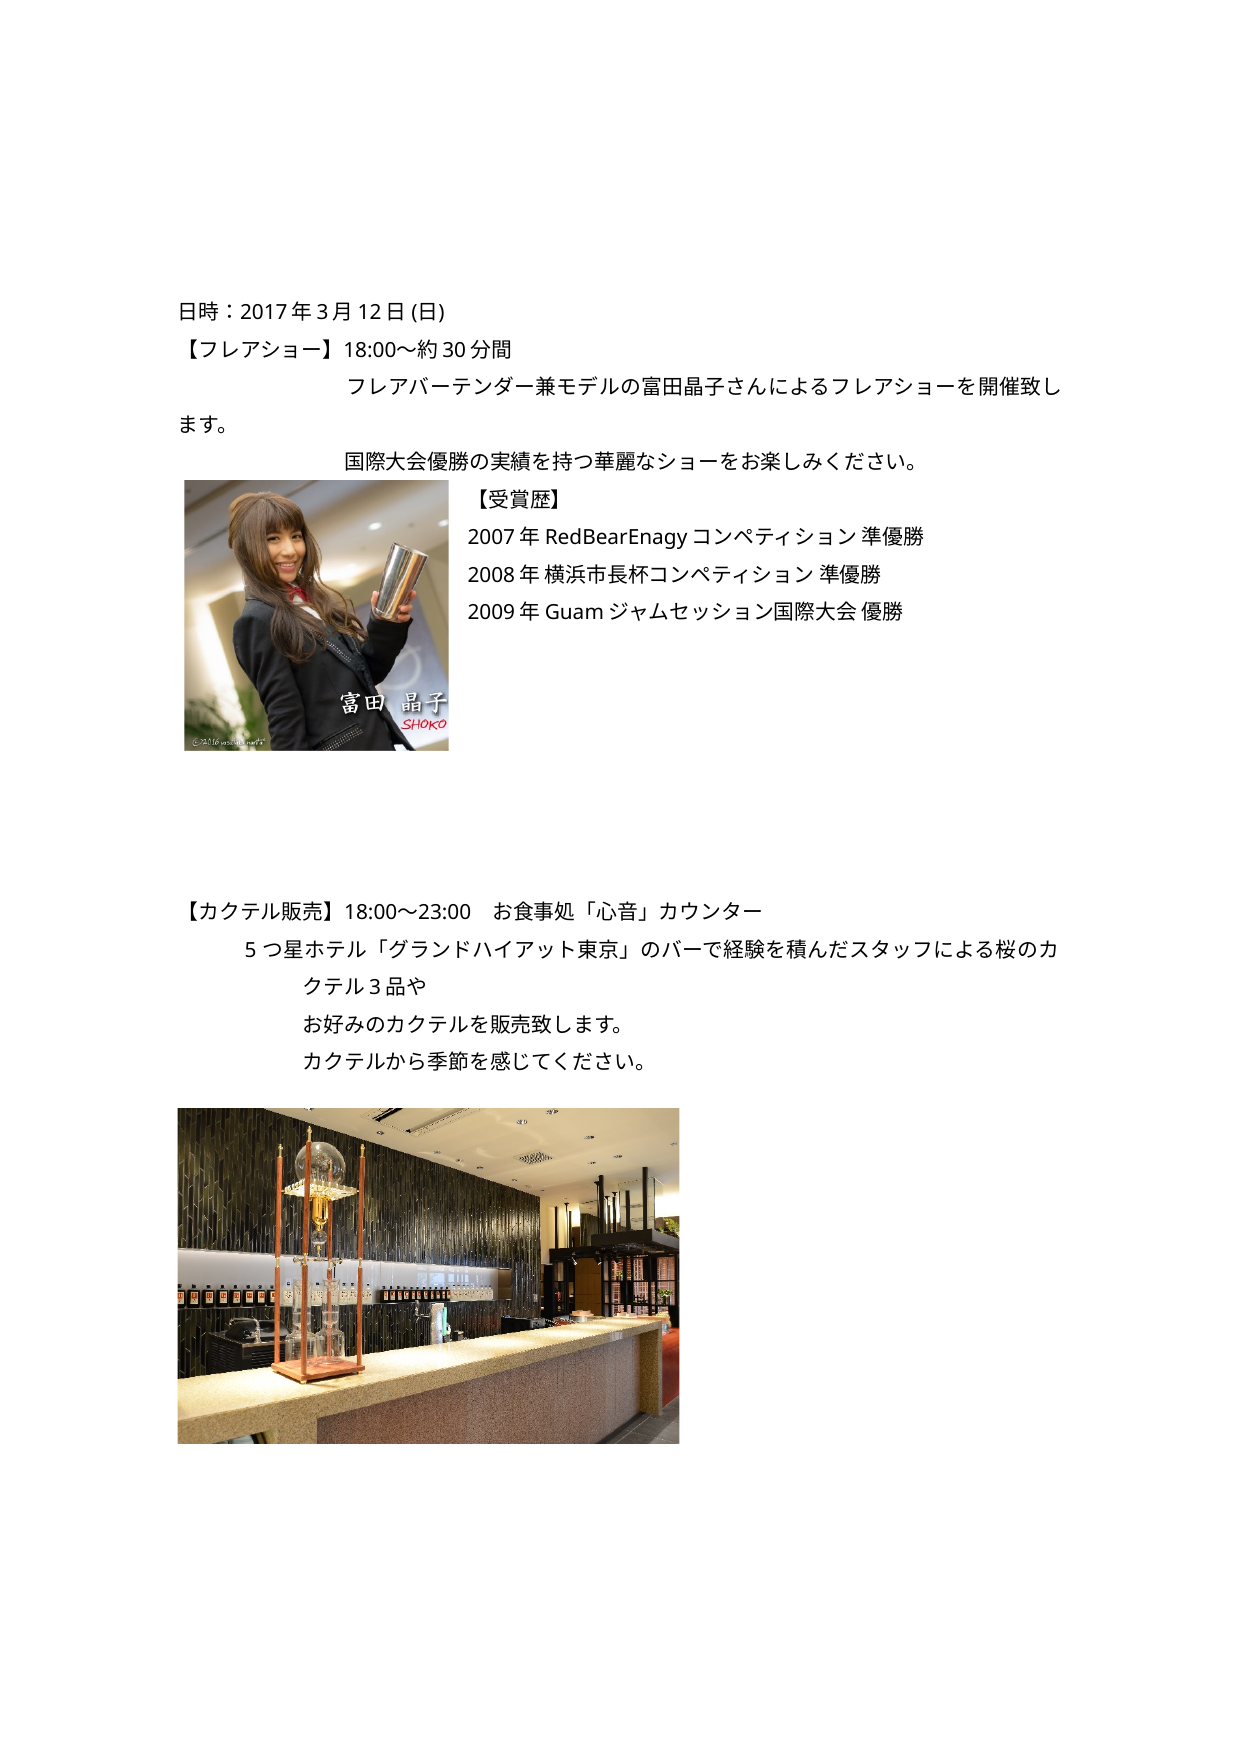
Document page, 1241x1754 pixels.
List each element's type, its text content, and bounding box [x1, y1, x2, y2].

text 日時：2017年3月12日 (日) [177, 292, 1063, 329]
text 国際大会優勝の実績を持つ華麗なショーをお楽しみください。 [177, 442, 1063, 479]
text お好みのカクテルを販売致します。 [177, 1004, 1063, 1042]
text 【カクテル販売】18:00～23:00 お食事処「心音」カウンター [177, 892, 1063, 929]
text 5つ星ホテル「グランドハイアット東京」のバーで経験を積んだスタッフによる桜のカクテル3品や [177, 929, 1063, 1004]
picture [182, 480, 448, 749]
picture [176, 1108, 679, 1443]
text 【フレアショー】18:00～約30分間 [177, 329, 1063, 367]
text 【受賞歴】 2007年 RedBearEnagyコンペティション 準優勝 2008年 横浜市長杯コンペティション 準優勝 2009年 Guamジャムセッション国際大会 優勝 [177, 479, 1063, 629]
text フレアバーテンダー兼モデルの富田晶子さんによるフレアショーを開催致します。 [177, 367, 1063, 442]
text カクテルから季節を感じてください。 [177, 1042, 1063, 1079]
